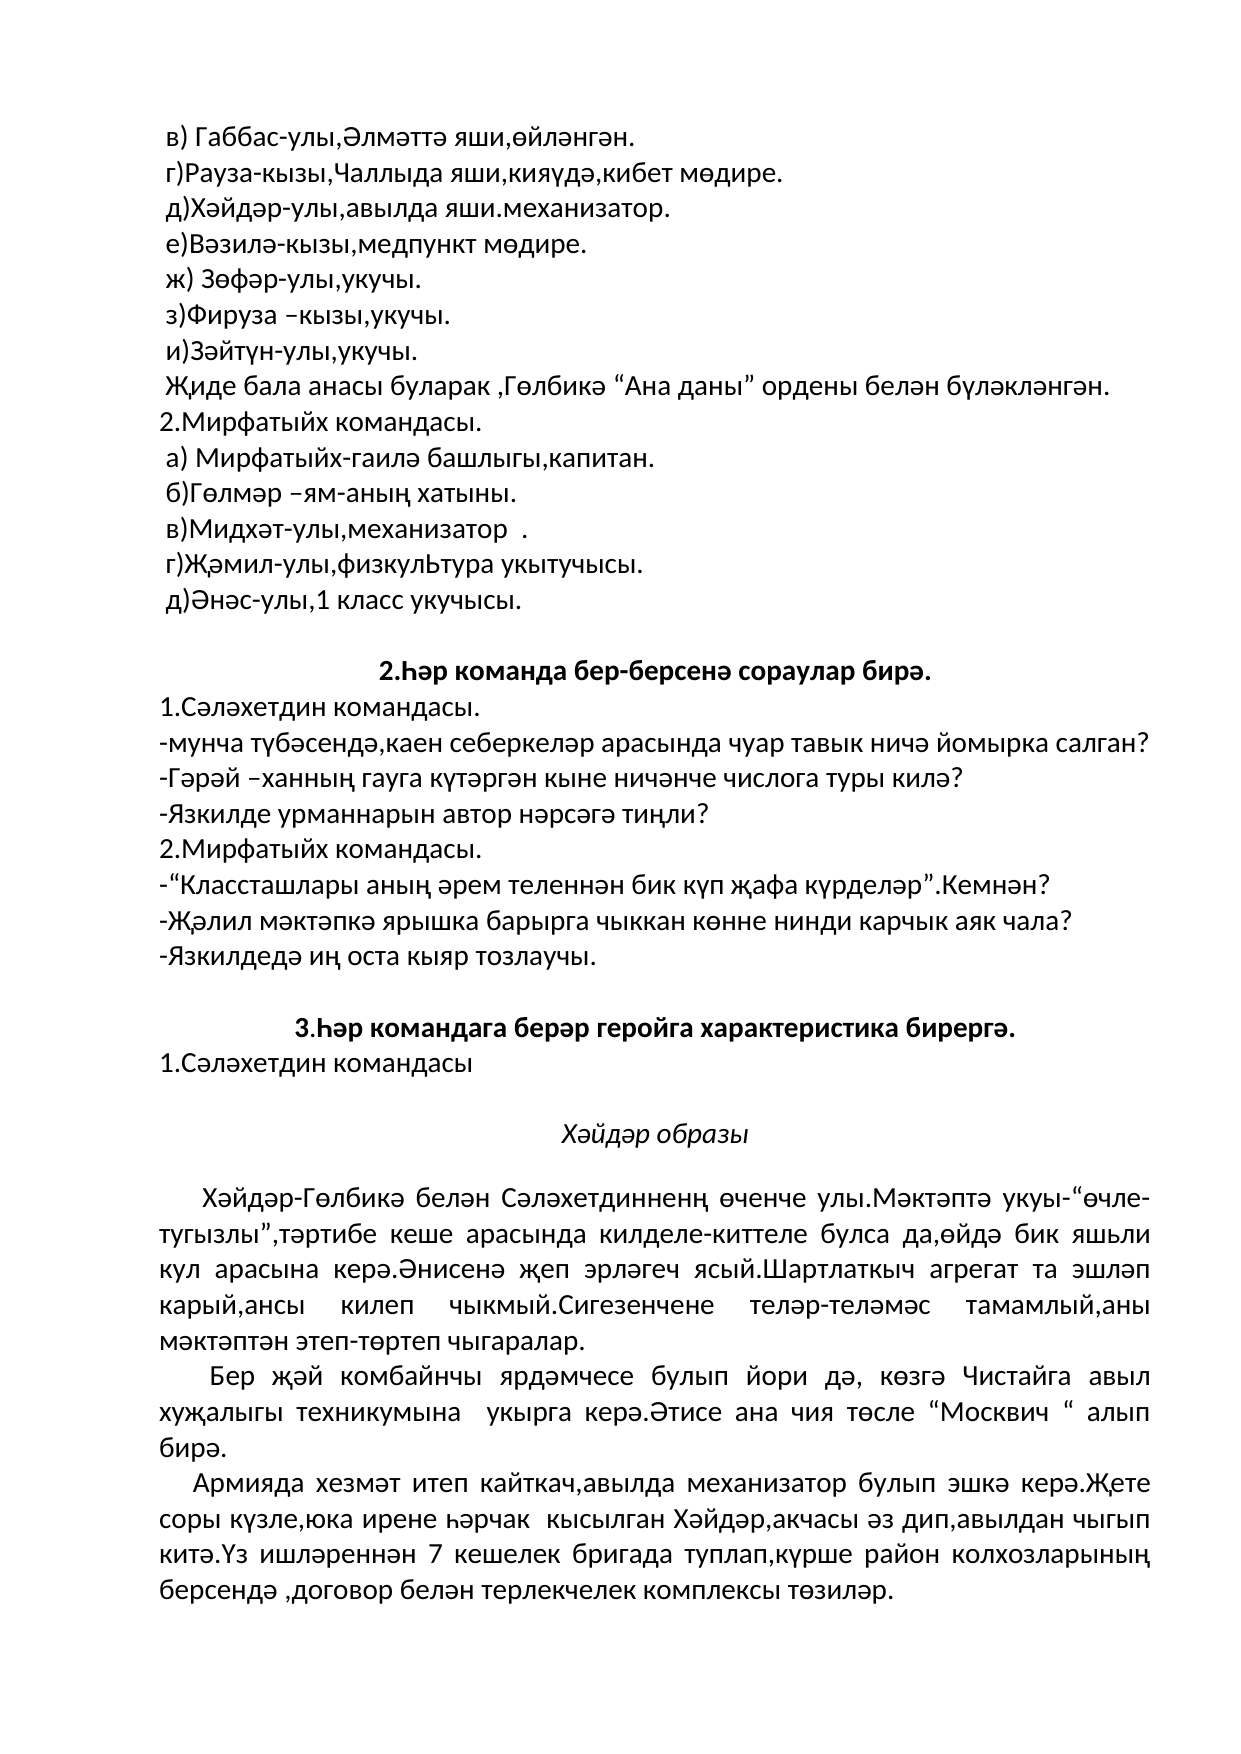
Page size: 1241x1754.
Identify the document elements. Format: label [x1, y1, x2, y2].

table_header [148, 118, 1163, 1607]
